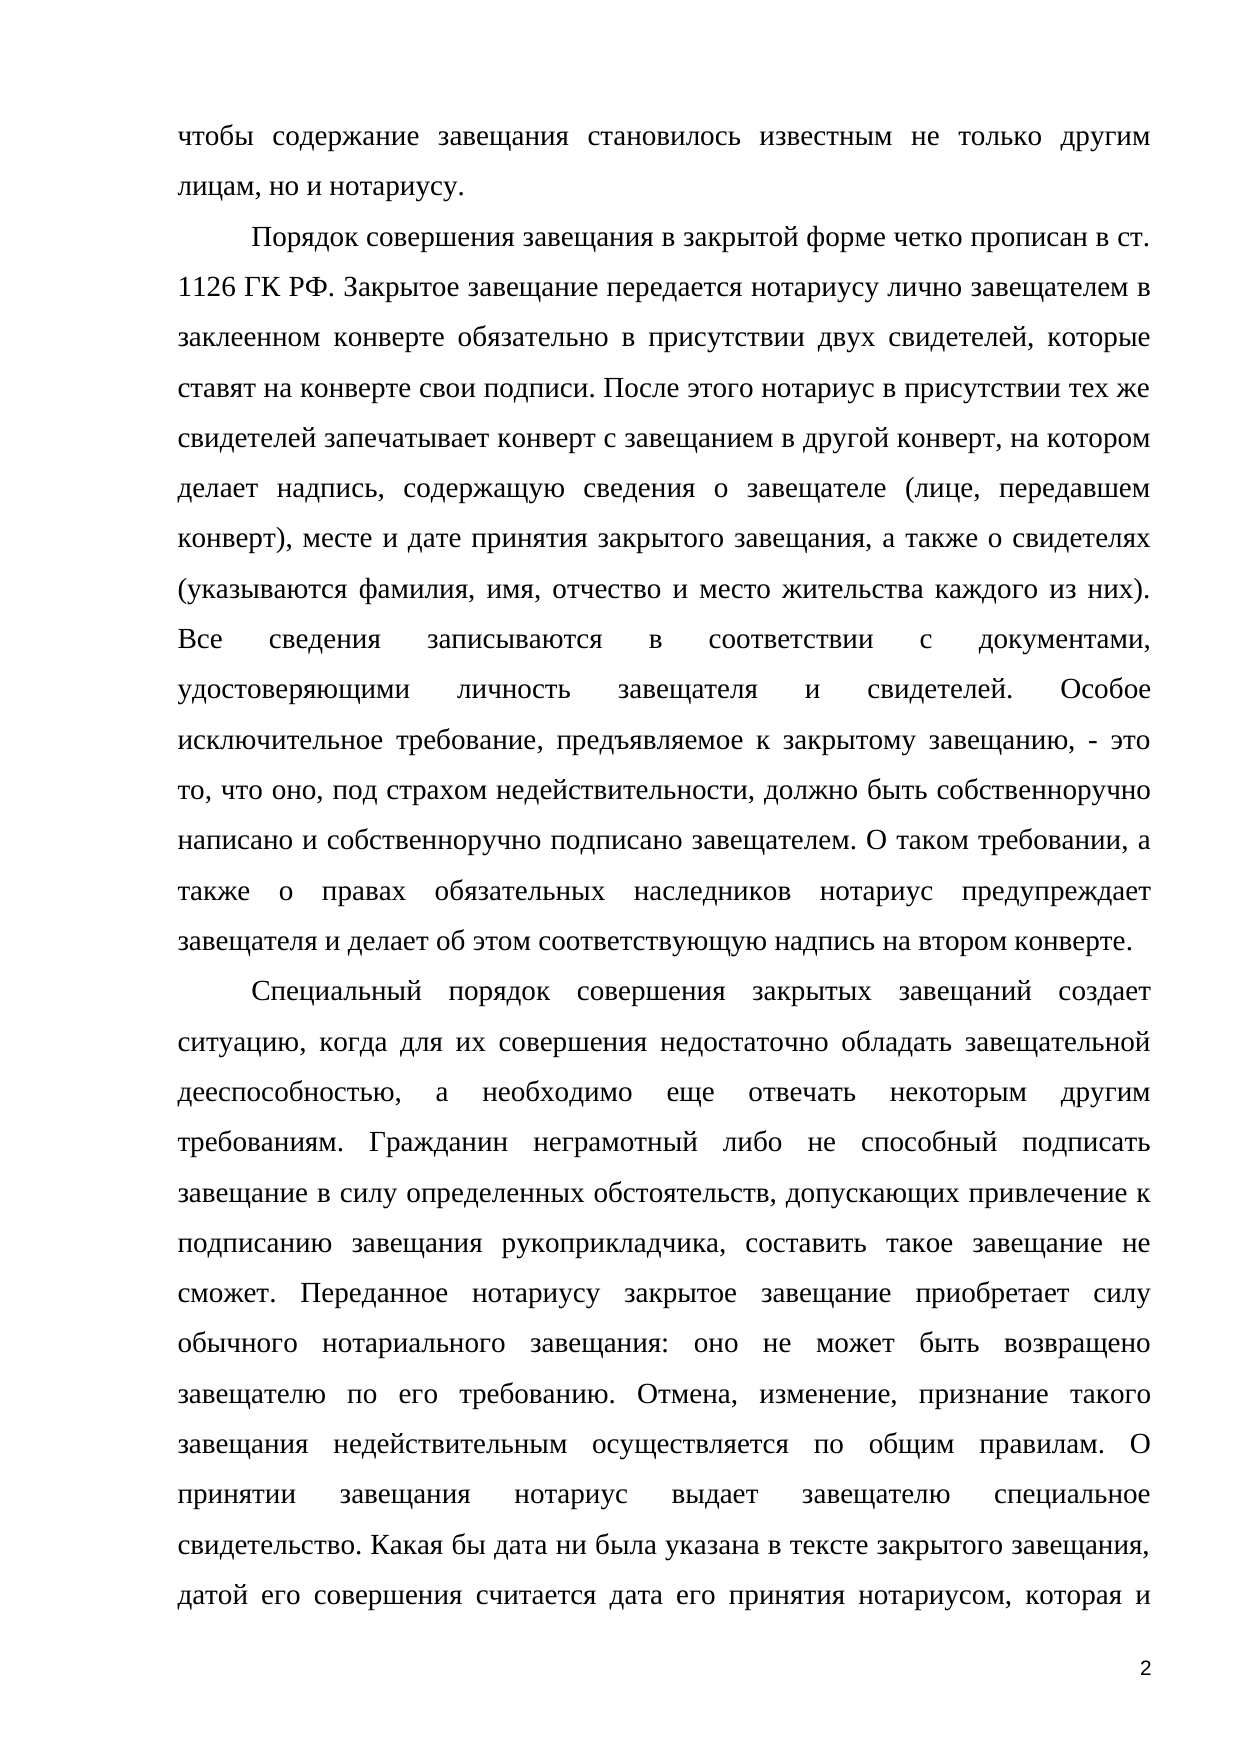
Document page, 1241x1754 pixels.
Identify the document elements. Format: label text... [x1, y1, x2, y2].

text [177, 973, 1152, 1611]
text Порядок совершения завещания в закрытой форме четко прописан в ст. 1126 ГК РФ. Закрытое завещание передается нотариусу лично завещателем в заклеенном конверте обязательно в присутствии двух свидетелей, которые ставят на конверте свои подписи. После этого нотариус в присутствии тех же свидетелей запечатывает конверт с завещанием в другой конверт, на котором делает надпись, содержащую сведения о завещателе (лице, передавшем конверт), месте и дате принятия закрытого завещания, а также о свидетелях (указываются фамилия, имя, отчество и место жительства каждого из них). Все сведения записываются в соответствии с документами, удостоверяющими личность завещателя и свидетелей. Особое исключительное требование, предъявляемое к закрытому завещанию, - это то, что оно, под страхом недействительности, должно быть собственноручно написано и собственноручно подписано завещателем. О таком требовании, а также о правах обязательных наследников нотариус предупреждает завещателя и делает об этом соответствующую надпись на втором конверте. [177, 219, 1152, 957]
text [177, 118, 1152, 202]
